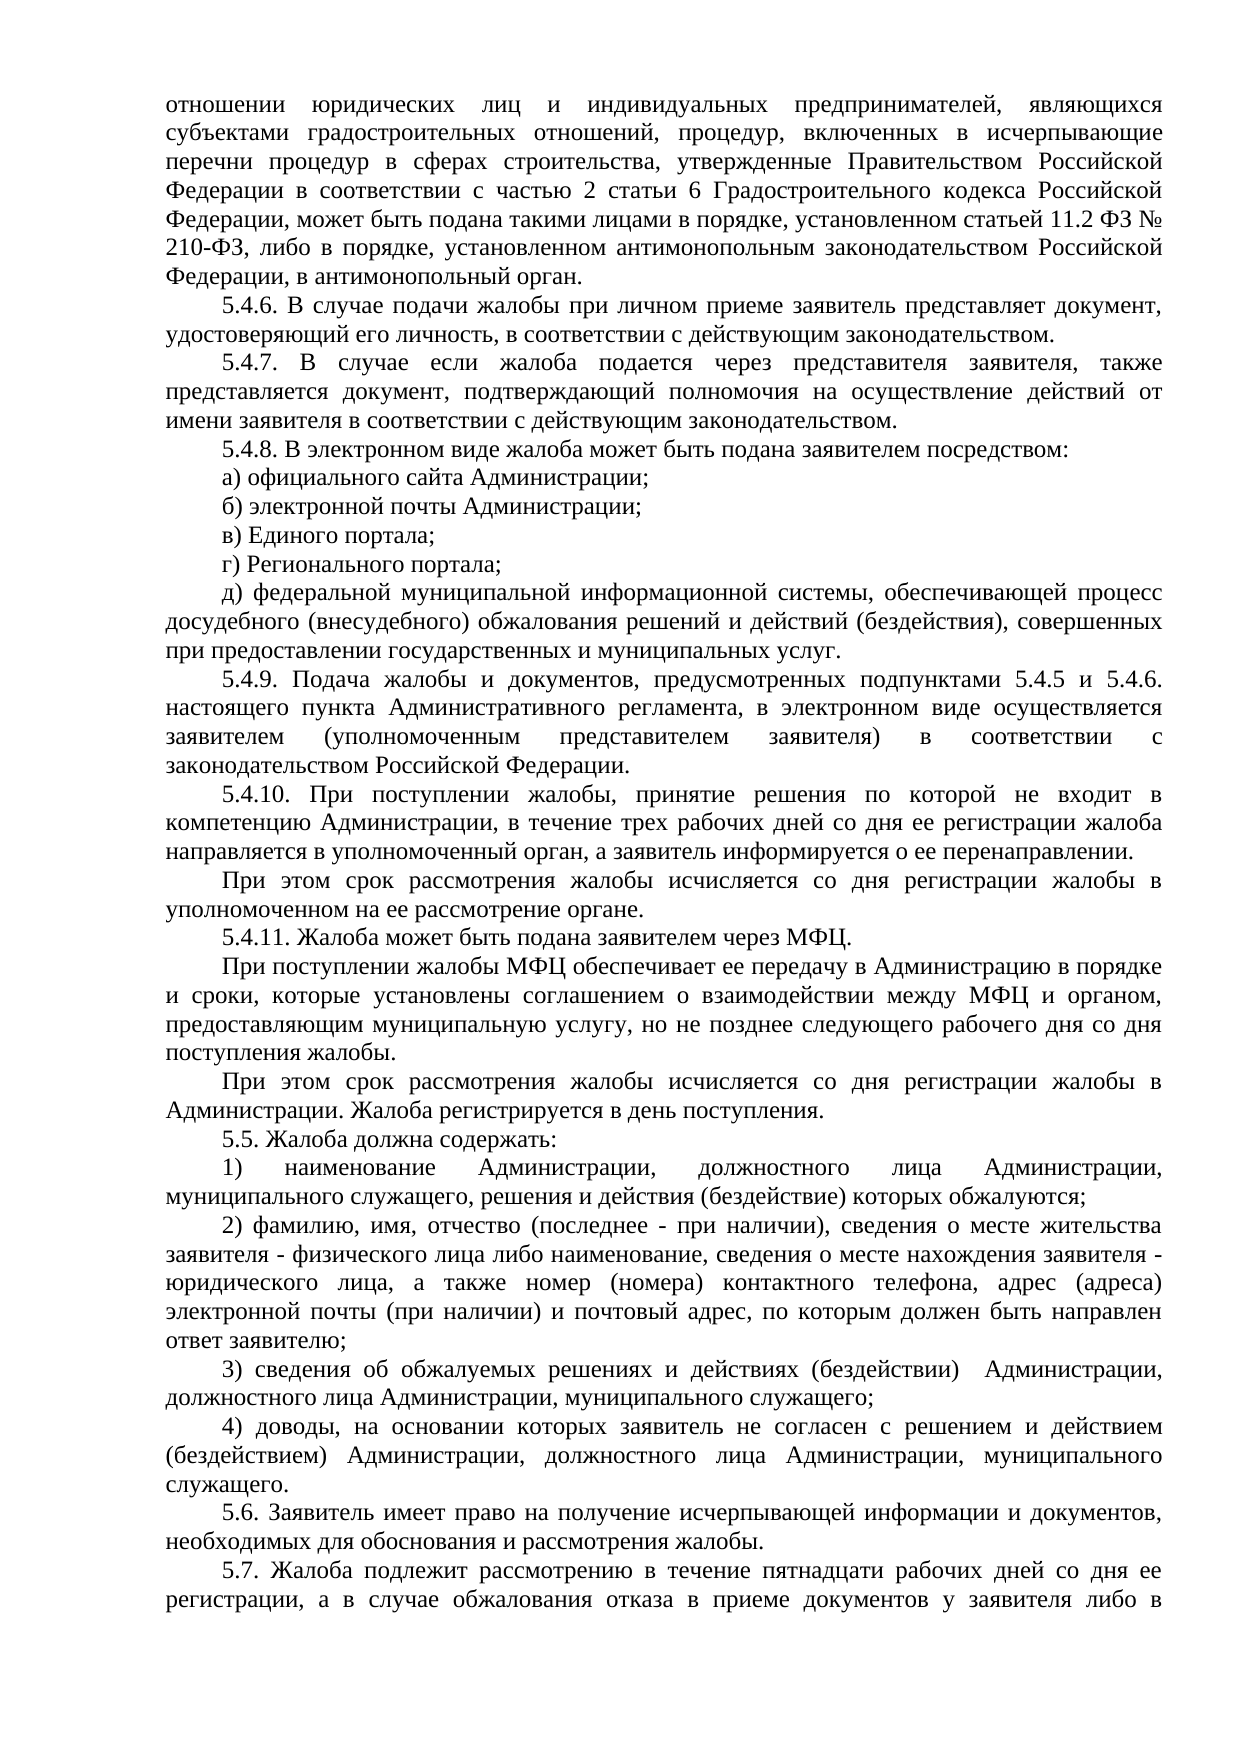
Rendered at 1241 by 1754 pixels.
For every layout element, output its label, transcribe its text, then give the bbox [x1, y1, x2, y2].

text 4) доводы, на основании которых заявитель не согласен с решением и действием (бездействием) Администрации, должностного лица Администрации, муниципального служащего. [165, 1411, 1163, 1497]
text б) электронной почты Администрации; [165, 491, 1163, 520]
text 3) сведения об обжалуемых решениях и действиях (бездействии) Администрации, должностного лица Администрации, муниципального служащего; [165, 1354, 1163, 1411]
text а) официального сайта Администрации; [165, 462, 1163, 491]
text 2) фамилию, имя, отчество (последнее - при наличии), сведения о месте жительства заявителя - физического лица либо наименование, сведения о месте нахождения заявителя - юридического лица, а также номер (номера) контактного телефона, адрес (адреса) электронной почты (при наличии) и почтовый адрес, по которым должен быть направлен ответ заявителю; [165, 1210, 1163, 1354]
text д) федеральной муниципальной информационной системы, обеспечивающей процесс досудебного (внесудебного) обжалования решений и действий (бездействия), совершенных при предоставлении государственных и муниципальных услуг. [165, 577, 1163, 664]
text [165, 1555, 1163, 1612]
text При поступлении жалобы МФЦ обеспечивает ее передачу в Администрацию в порядке и сроки, которые установлены соглашением о взаимодействии между МФЦ и органом, предоставляющим муниципальную услугу, но не позднее следующего рабочего дня со дня поступления жалобы. [165, 951, 1163, 1066]
text 5.4.8. В электронном виде жалоба может быть подана заявителем посредством: [165, 434, 1163, 462]
text 1) наименование Администрации, должностного лица Администрации, муниципального служащего, решения и действия (бездействие) которых обжалуются; [165, 1152, 1163, 1210]
text г) Регионального портала; [165, 549, 1163, 577]
text 5.5. Жалоба должна содержать: [165, 1124, 1163, 1152]
text При этом срок рассмотрения жалобы исчисляется со дня регистрации жалобы в уполномоченном на ее рассмотрение органе. [165, 865, 1163, 922]
text 5.6. Заявитель имеет право на получение исчерпывающей информации и документов, необходимых для обоснования и рассмотрения жалобы. [165, 1497, 1163, 1555]
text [165, 89, 1163, 290]
text При этом срок рассмотрения жалобы исчисляется со дня регистрации жалобы в Администрации. Жалоба регистрируется в день поступления. [165, 1066, 1163, 1124]
text 5.4.6. В случае подачи жалобы при личном приеме заявитель представляет документ, удостоверяющий его личность, в соответствии с действующим законодательством. [165, 290, 1163, 347]
text 5.4.10. При поступлении жалобы, принятие решения по которой не входит в компетенцию Администрации, в течение трех рабочих дней со дня ее регистрации жалоба направляется в уполномоченный орган, а заявитель информируется о ее перенаправлении. [165, 779, 1163, 865]
text 5.4.7. В случае если жалоба подается через представителя заявителя, также представляется документ, подтверждающий полномочия на осуществление действий от имени заявителя в соответствии с действующим законодательством. [165, 347, 1163, 434]
text 5.4.9. Подача жалобы и документов, предусмотренных подпунктами 5.4.5 и 5.4.6. настоящего пункта Административного регламента, в электронном виде осуществляется заявителем (уполномоченным представителем заявителя) в соответствии с законодательством Российской Федерации. [165, 664, 1163, 779]
text в) Единого портала; [165, 520, 1163, 549]
text 5.4.11. Жалоба может быть подана заявителем через МФЦ. [165, 922, 1163, 951]
